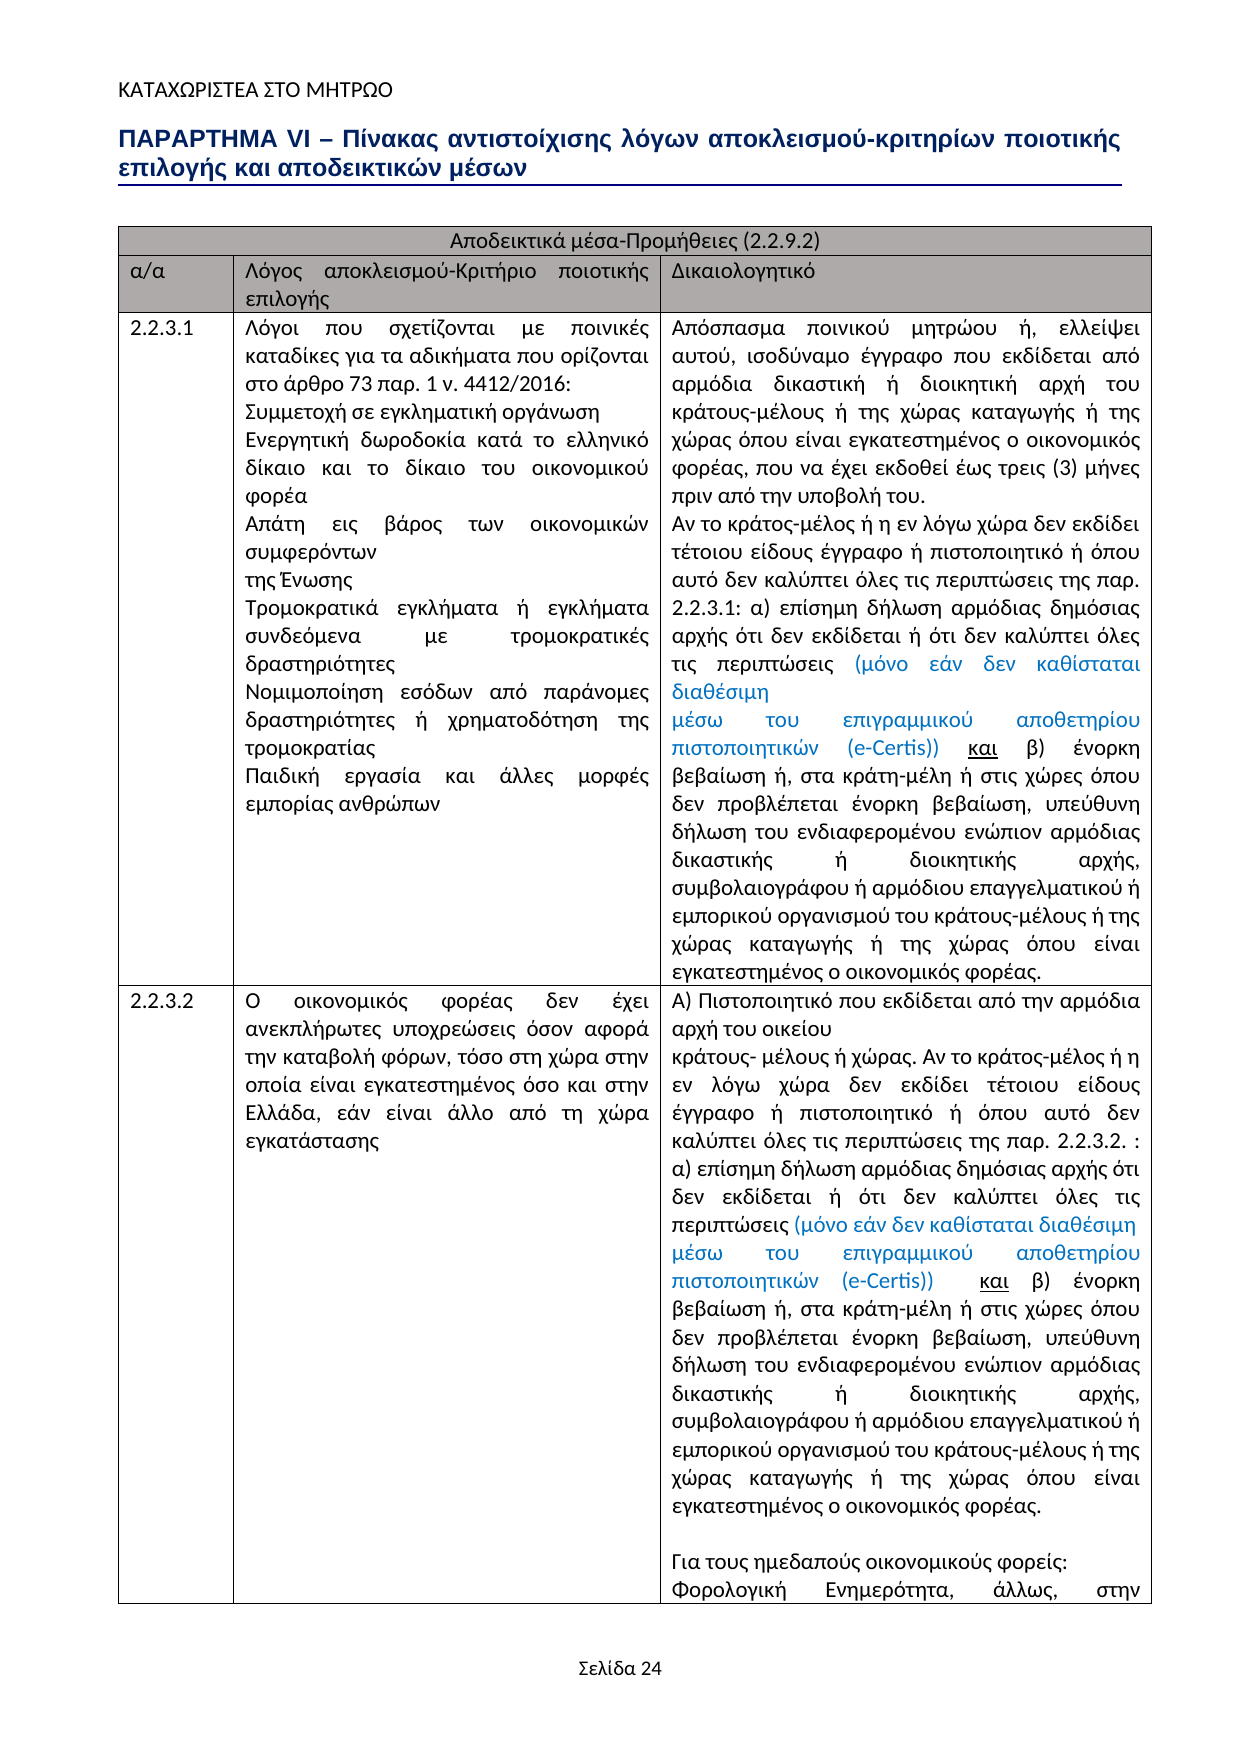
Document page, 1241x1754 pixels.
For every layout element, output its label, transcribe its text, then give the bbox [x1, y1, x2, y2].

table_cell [661, 986, 1151, 1603]
table_cell α/α [119, 256, 233, 312]
table_cell Λόγος αποκλεισμού-Κριτήριο ποιοτικής επιλογής [234, 256, 660, 312]
table_cell 2.2.3.1 [119, 313, 233, 985]
table_cell 2.2.3.2 [119, 986, 233, 1603]
table_cell Λόγοι που σχετίζονται με ποινικές καταδίκες για τα αδικήματα που ορίζονται στο άρθρο 73 παρ. 1 ν. 4412/2016: Συμμετοχή σε εγκληματική οργάνωση Ενεργητική δωροδοκία κατά το ελληνικό δίκαιο και το δίκαιο του οικονομικού φορέα Απάτη εις βάρος των οικονομικών συμφερόντων της Ένωσης Τρομοκρατικά εγκλήματα ή εγκλήματα συνδεόμενα με τρομοκρατικές δραστηριότητες Νομιμοποίηση εσόδων από παράνομες δραστηριότητες ή χρηματοδότηση της τρομοκρατίας Παιδική εργασία και άλλες μορφές εμπορίας ανθρώπων [234, 313, 660, 985]
table_header Αποδεικτικά μέσα-Προμήθειες (2.2.9.2) [119, 227, 1151, 255]
table_cell Δικαιολογητικό [661, 256, 1151, 312]
subtitle ΠΑΡΑΡΤΗΜΑ VI – Πίνακας αντιστοίχισης λόγων αποκλεισμού-κριτηρίων ποιοτικής επιλογής και αποδεικτικών μέσων [118, 124, 1122, 184]
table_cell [234, 986, 660, 1603]
table_cell Απόσπασμα ποινικού μητρώου ή, ελλείψει αυτού, ισοδύναμο έγγραφο που εκδίδεται από αρμόδια δικαστική ή διοικητική αρχή του κράτους-μέλους ή της χώρας καταγωγής ή της χώρας όπου είναι εγκατεστημένος ο οικονομικός φορέας, που να έχει εκδοθεί έως τρεις (3) μήνες πριν από την υποβολή του. Αν το κράτος-μέλος ή η εν λόγω χώρα δεν εκδίδει τέτοιου είδους έγγραφο ή πιστοποιητικό ή όπου αυτό δεν καλύπτει όλες τις περιπτώσεις της παρ. 2.2.3.1: α) επίσημη δήλωση αρμόδιας δημόσιας αρχής ότι δεν εκδίδεται ή ότι δεν καλύπτει όλες τις περιπτώσεις (μόνο εάν δεν καθίσταται διαθέσιμη μέσω του επιγραμμικού αποθετηρίου πιστοποιητικών (e-Certis)) και β) ένορκη βεβαίωση ή, στα κράτη-μέλη ή στις χώρες όπου δεν προβλέπεται ένορκη βεβαίωση, υπεύθυνη δήλωση του ενδιαφερομένου ενώπιον αρμόδιας δικαστικής ή διοικητικής αρχής, συμβολαιογράφου ή αρμόδιου επαγγελματικού ή εμπορικού οργανισμού του κράτους-μέλους ή της χώρας καταγωγής ή της χώρας όπου είναι εγκατεστημένος ο οικονομικός φορέας. [661, 313, 1151, 985]
